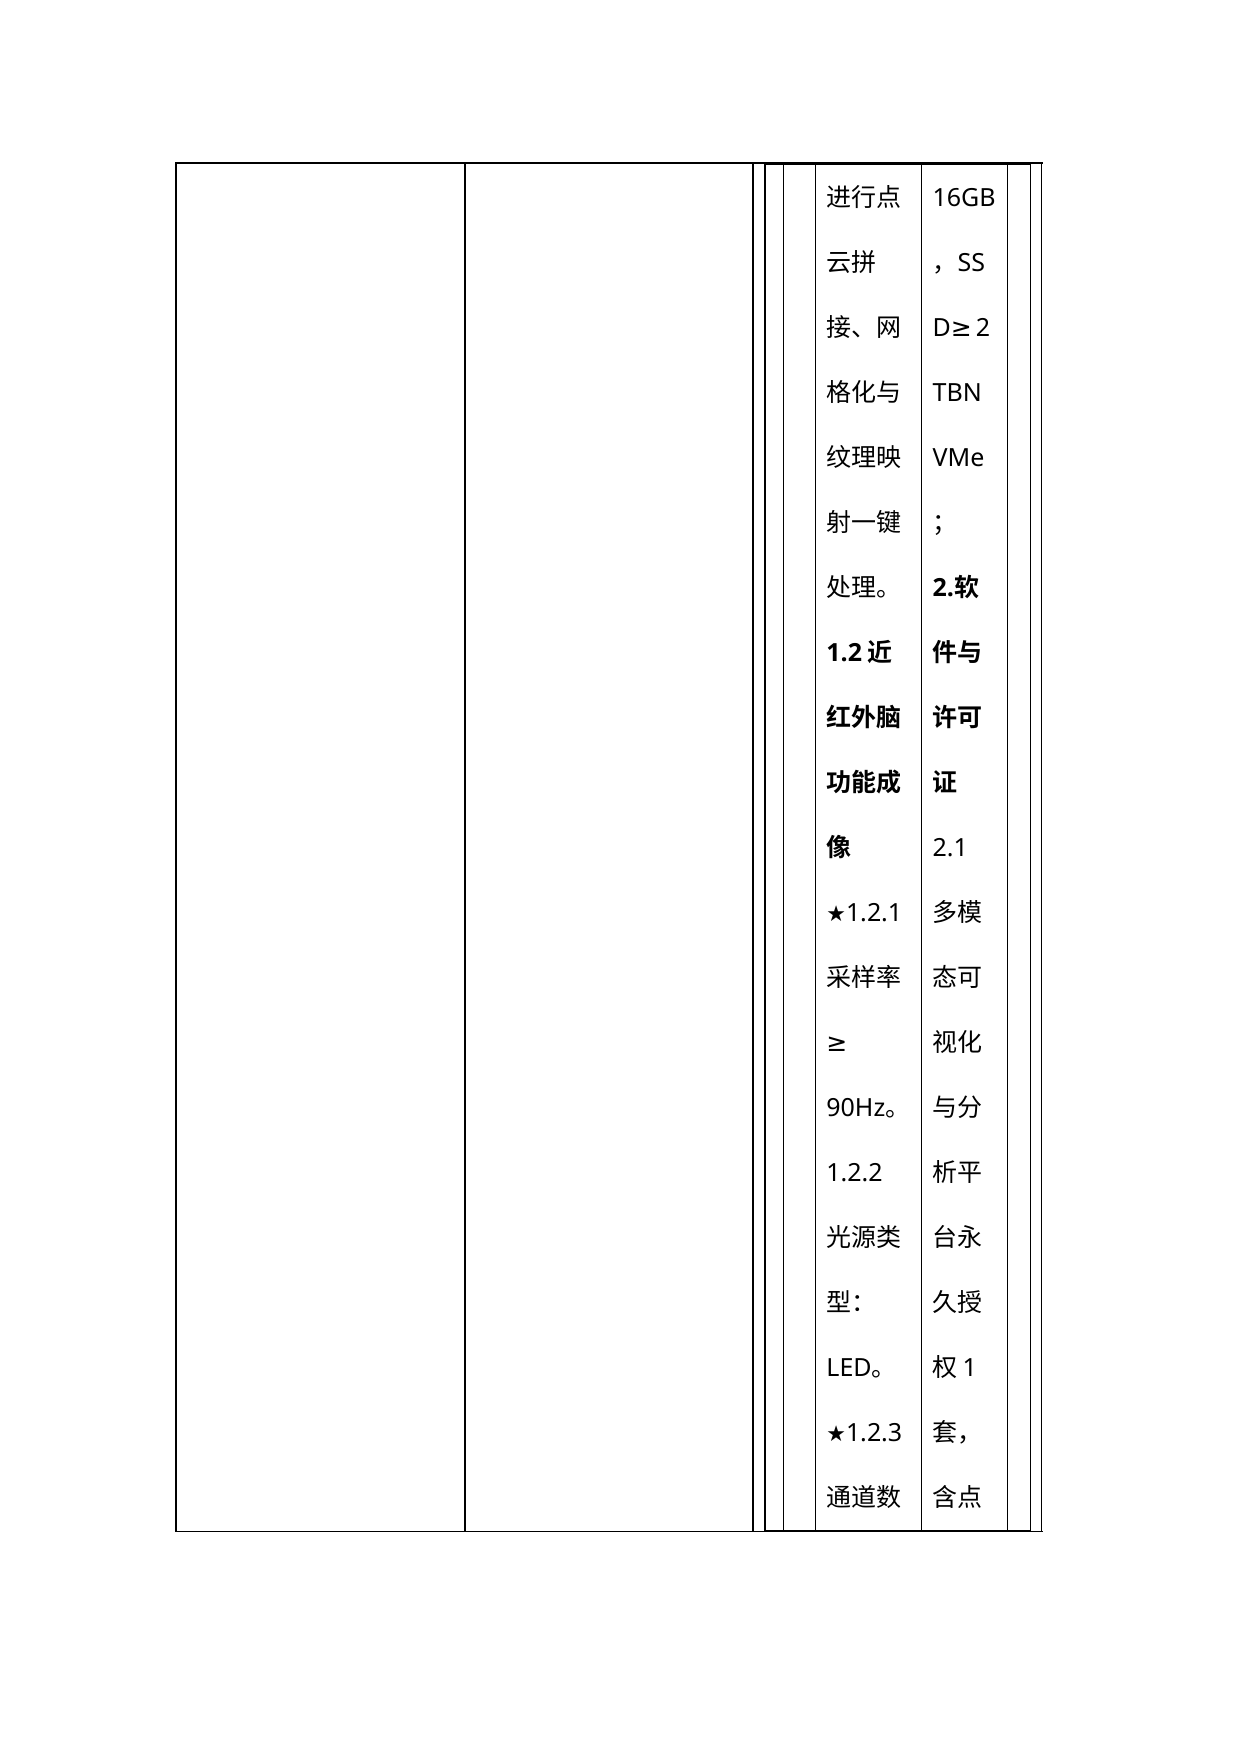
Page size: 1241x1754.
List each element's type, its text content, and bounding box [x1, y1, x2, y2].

table_cell 1 [177, 164, 464, 1531]
table_cell [466, 164, 752, 1531]
table_cell [816, 165, 921, 1530]
table_cell [1008, 165, 1030, 1530]
table_cell [1031, 164, 1041, 1531]
table_cell [784, 165, 815, 1530]
table_cell [922, 165, 1007, 1530]
table_cell [754, 164, 764, 1531]
table_cell [766, 165, 783, 1530]
